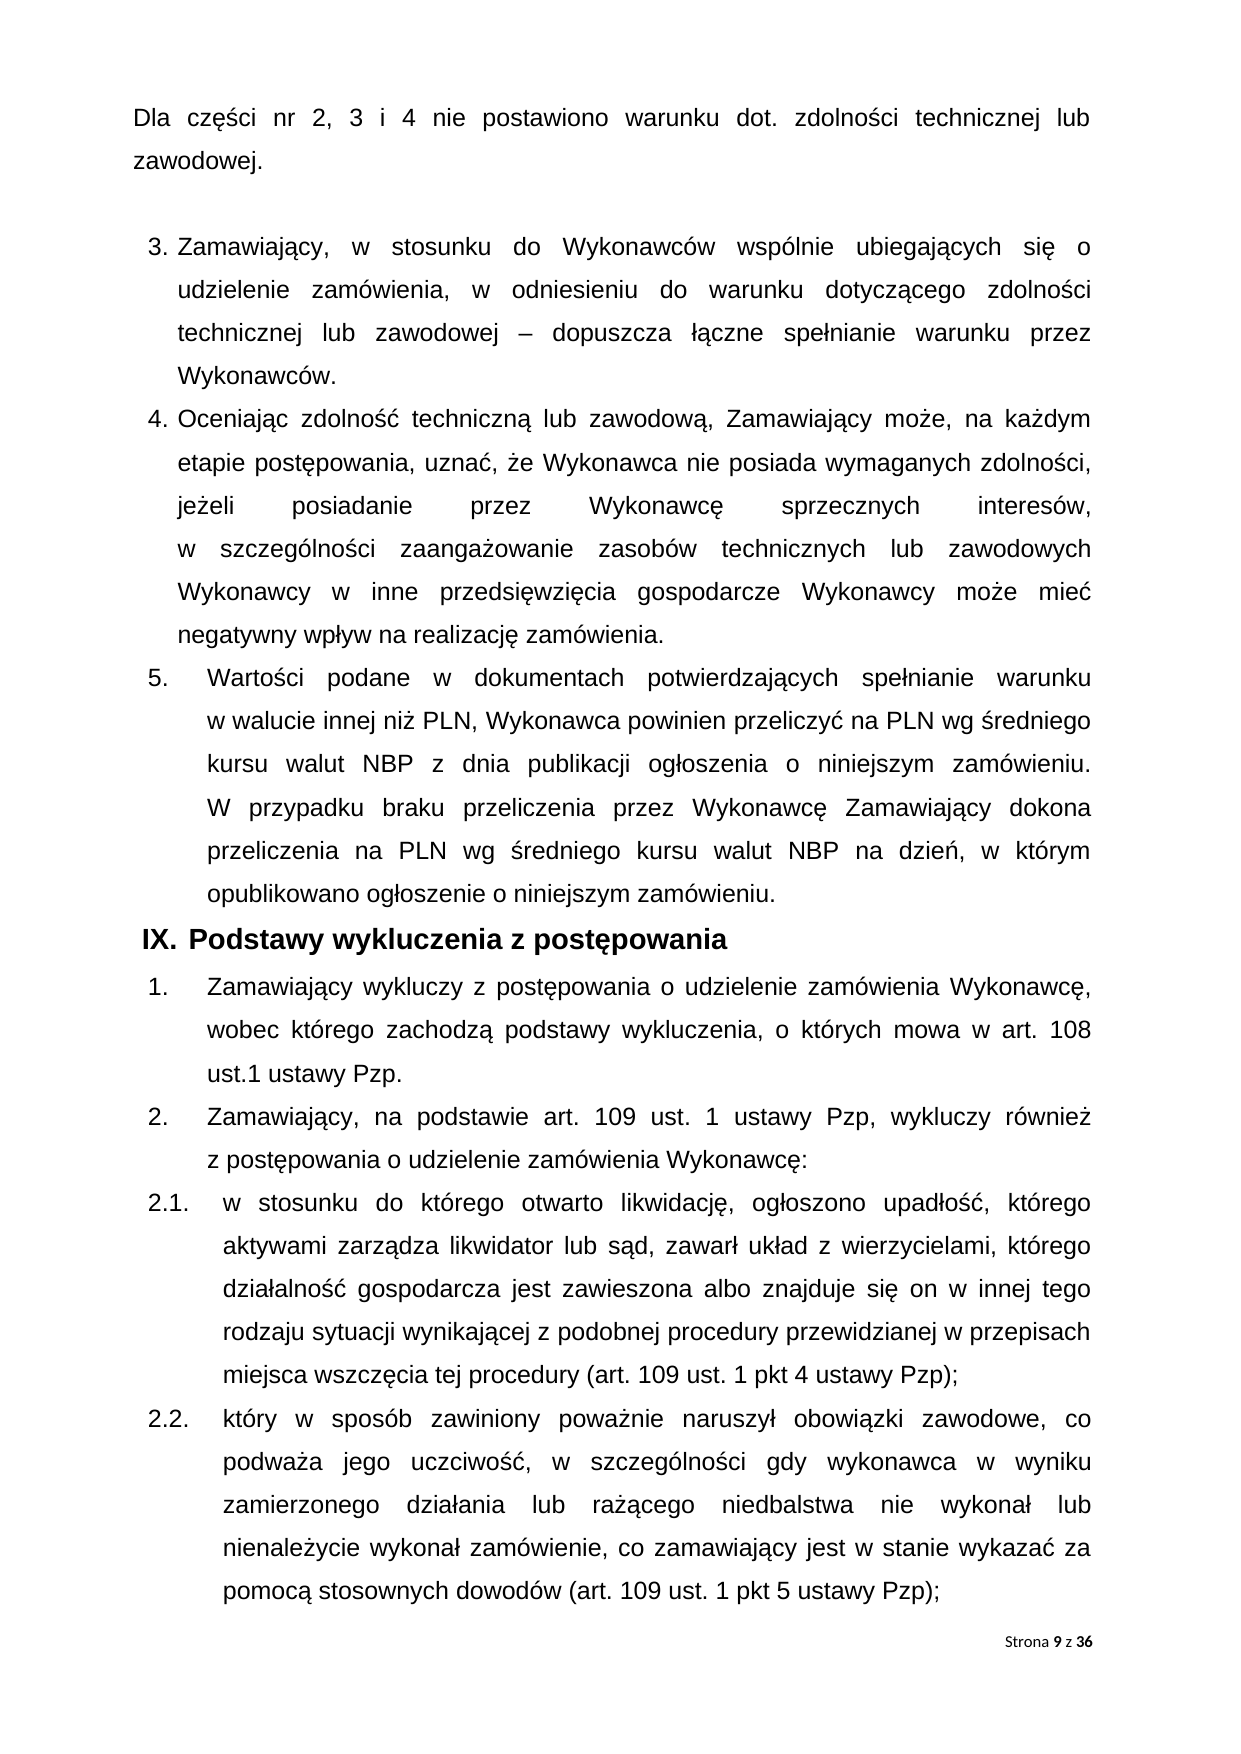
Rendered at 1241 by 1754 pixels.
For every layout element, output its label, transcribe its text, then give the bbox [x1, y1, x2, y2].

list Oceniając zdolność techniczną lub zawodową, Zamawiający może, na każdym etapie postępowania, uznać, że Wykonawca nie posiada wymaganych zdolności, jeżeli posiadanie przez Wykonawcę sprzecznych interesów, w szczególności zaangażowanie zasobów technicznych lub zawodowych Wykonawcy w inne przedsięwzięcia gospodarcze Wykonawcy może mieć negatywny wpływ na realizację zamówienia. [148, 404, 1092, 649]
list który w sposób zawiniony poważnie naruszył obowiązki zawodowe, co podważa jego uczciwość, w szczególności gdy wykonawca w wyniku zamierzonego działania lub rażącego niedbalstwa nie wykonał lub nienależycie wykonał zamówienie, co zamawiający jest w stanie wykazać za pomocą stosownych dowodów (art. 109 ust. 1 pkt 5 ustawy Pzp); [148, 1403, 1092, 1605]
text Dla części nr 2, 3 i 4 nie postawiono warunku dot. zdolności technicznej lub zawodowej. [133, 103, 1092, 174]
list Zamawiający, na podstawie art. 109 ust. 1 ustawy Pzp, wykluczy również z postępowania o udzielenie zamówienia Wykonawcę: [148, 1102, 1092, 1173]
list Podstawy wykluczenia z postępowania [177, 922, 1092, 956]
list Zamawiający, w stosunku do Wykonawców wspólnie ubiegających się o udzielenie zamówienia, w odniesieniu do warunku dotyczącego zdolności technicznej lub zawodowej – dopuszcza łączne spełnianie warunku przez Wykonawców. [148, 232, 1092, 390]
list Zamawiający wykluczy z postępowania o udzielenie zamówienia Wykonawcę, wobec którego zachodzą podstawy wykluczenia, o których mowa w art. 108 ust.1 ustawy Pzp. [148, 972, 1092, 1087]
list w stosunku do którego otwarto likwidację, ogłoszono upadłość, którego aktywami zarządza likwidator lub sąd, zawarł układ z wierzycielami, którego działalność gospodarcza jest zawieszona albo znajduje się on w innej tego rodzaju sytuacji wynikającej z podobnej procedury przewidzianej w przepisach miejsca wszczęcia tej procedury (art. 109 ust. 1 pkt 4 ustawy Pzp); [148, 1188, 1092, 1389]
list Wartości podane w dokumentach potwierdzających spełnianie warunku w walucie innej niż PLN, Wykonawca powinien przeliczyć na PLN wg średniego kursu walut NBP z dnia publikacji ogłoszenia o niniejszym zamówieniu. W przypadku braku przeliczenia przez Wykonawcę Zamawiający dokona przeliczenia na PLN wg średniego kursu walut NBP na dzień, w którym opublikowano ogłoszenie o niniejszym zamówieniu. [148, 663, 1092, 908]
